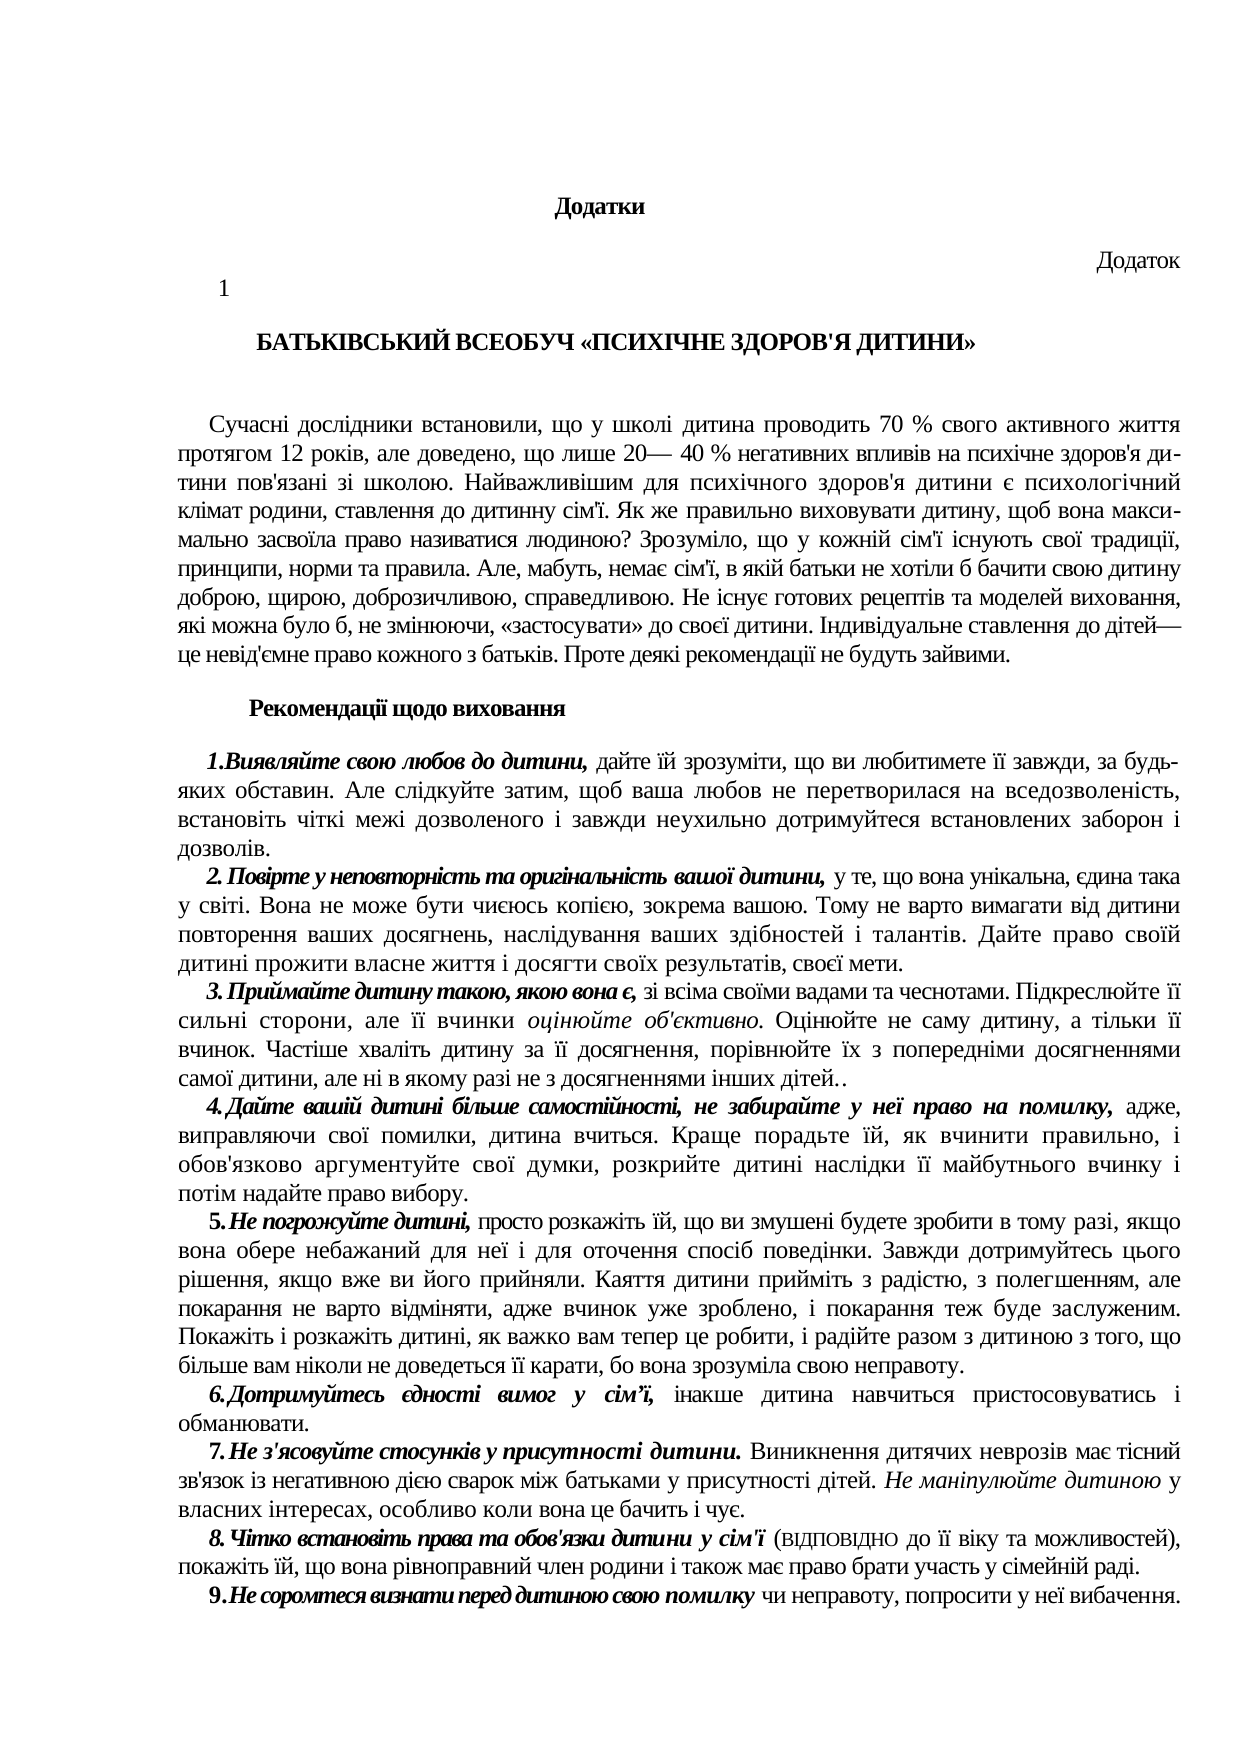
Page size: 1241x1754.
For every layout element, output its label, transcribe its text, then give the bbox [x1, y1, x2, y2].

text БАТЬКІВСЬКИЙ ВСЕОБУЧ «ПСИХІЧНЕ ЗДОРОВ'Я ДИТИНИ» [218, 327, 1181, 356]
text Додатки [218, 191, 1181, 220]
text 1.Виявляйте свою любов до дитини, дайте їй зрозуміти, що ви любитимете її завжди, за будь-яких обставин. Але слідкуйте затим, щоб ваша любов не перетворилася на вседозволеність, встановіть чіткі межі дозволеного і завжди неухильно дотримуйтеся встановлених заборон і дозволів. [177, 746, 1180, 861]
text Сучасні дослідники встановили, що у школі дитина проводить 70 % свого активного життя протягом 12 років, але доведено, що лише 20— 40 % негативних впливів на психічне здоров'я дитини пов'язані зі школою. Найважливішим для психічного здоров'я дитини є психологічний клімат родини, ставлення до дитинну сім'ї. Як же правильно виховувати дитину, щоб вона максимально засвоїла право називатися людиною? Зрозуміло, що у кожній сім'ї існують свої традиції, принципи, норми та правила. Але, мабуть, немає сім'ї, в якій батьки не хотіли б бачити свою дитину доброю, щирою, доброзичливою, справедливою. Не існує готових рецептів та моделей виховання, які можна було б, не змінюючи, «застосувати» до своєї дитини. Індивідуальне ставлення до дітей—це невід'ємне право кожного з батьків. Проте деякі рекомендації не будуть зайвими. [177, 409, 1181, 668]
list Не з'ясовуйте стосунків у присутності дитини. Виникнення дитячих неврозів має тісний зв'язок із негативною дією сварок між батьками у присутності дітей. Не маніпулюйте дитиною у власних інтересах, особливо коли вона це бачить і чує. [178, 1436, 1181, 1523]
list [178, 1580, 1181, 1609]
list Приймайте дитину такою, якою вона є, зі всіма своїми вадами та чеснотами. Підкреслюйте її сильні сторони, але її вчинки оцінюйте об'єктивно. Оцінюйте не саму дитину, а тільки її вчинок. Частіше хваліть дитину за її досягнення, порівнюйте їх з попередніми досягненнями самої дитини, але ні в якому разі не з досягненнями інших дітей. . [178, 976, 1181, 1091]
text Рекомендації щодо виховання [177, 693, 1180, 722]
list Повірте у неповторність та оригінальність вашої дитини, у те, що вона унікальна, єдина така у світі. Вона не може бути чиєюсь копією, зокрема вашою. Тому не варто вимагати від дитини повторення ваших досягнень, наслідування ваших здібностей і талантів. Дайте право своїй дитині прожити власне життя і досягти своїх результатів, своєї мети. [178, 861, 1181, 976]
text Додаток 1 [218, 245, 1181, 302]
list Дотримуйтесь єдності вимог у сім’ї, інакше дитина навчиться пристосовуватись і обманювати. [178, 1379, 1181, 1436]
list Дайте вашій дитині більше самостійності, не забирайте у неї право на помилку, адже, виправляючи свої помилки, дитина вчиться. Краще порадьте їй, як вчинити правильно, і обов'язково аргументуйте свої думки, розкрийте дитині наслідки її майбутнього вчинку і потім надайте право вибору. [178, 1091, 1181, 1206]
list Не погрожуйте дитині, просто розкажіть їй, що ви змушені будете зробити в тому разі, якщо вона обере небажаний для неї і для оточення спосіб поведінки. Завжди дотримуйтесь цього рішення, якщо вже ви його прийняли. Каяття дитини прийміть з радістю, з полегшенням, але покарання не варто відміняти, адже вчинок уже зроблено, і покарання теж буде заслуженим. Покажіть і розкажіть дитині, як важко вам тепер це робити, і радійте разом з дитиною з того, що більше вам ніколи не доведеться її карати, бо вона зрозуміла свою неправоту. [178, 1206, 1181, 1379]
list Чітко встановіть права та обов'язки дитини у сім'ї (відповідно до її віку та можливостей), покажіть їй, що вона рівноправний член родини і також має право брати участь у сімейній раді. [178, 1523, 1181, 1580]
